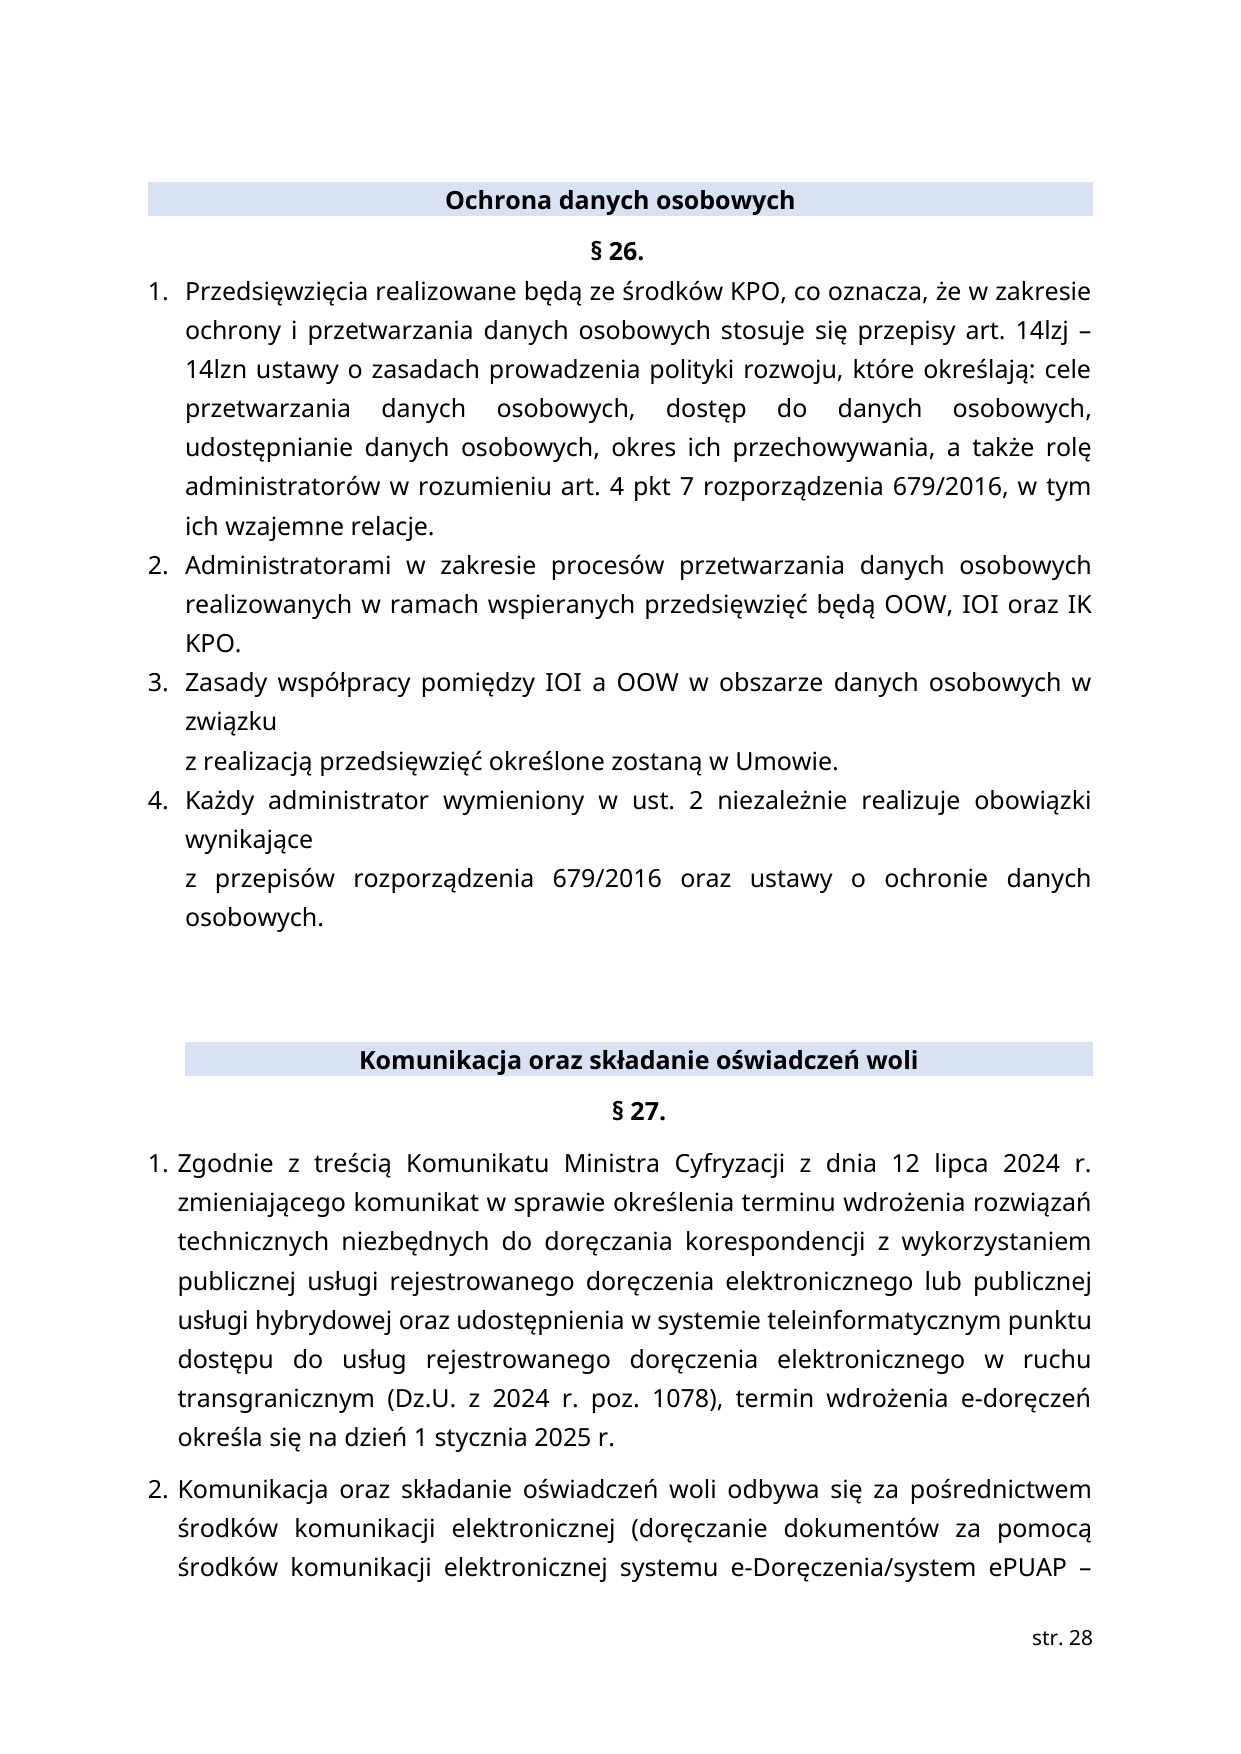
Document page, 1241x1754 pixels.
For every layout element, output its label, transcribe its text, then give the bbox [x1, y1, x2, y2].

list Przedsięwzięcia realizowane będą ze środków KPO, co oznacza, że w zakresie ochrony i przetwarzania danych osobowych stosuje się przepisy art. 14lzj – 14lzn ustawy o zasadach prowadzenia polityki rozwoju, które określają: cele przetwarzania danych osobowych, dostęp do danych osobowych, udostępnianie danych osobowych, okres ich przechowywania, a także rolę administratorów w rozumieniu art. 4 pkt 7 rozporządzenia 679/2016, w tym ich wzajemne relacje. [148, 273, 1093, 542]
list § 26. [554, 234, 1093, 268]
list Administratorami w zakresie procesów przetwarzania danych osobowych realizowanych w ramach wspieranych przedsięwzięć będą OOW, IOI oraz IK KPO. [148, 547, 1093, 660]
subtitle Ochrona danych osobowych [148, 182, 1093, 216]
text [148, 1472, 1093, 1584]
list Zasady współpracy pomiędzy IOI a OOW w obszarze danych osobowych w związku z realizacją przedsięwzięć określone zostaną w Umowie. [148, 665, 1093, 777]
list Każdy administrator wymieniony w ust. 2 niezależnie realizuje obowiązki wynikające z przepisów rozporządzenia 679/2016 oraz ustawy o ochronie danych osobowych. [148, 782, 1093, 934]
text 1. Zgodnie z treścią Komunikatu Ministra Cyfryzacji z dnia 12 lipca 2024 r. zmieniającego komunikat w sprawie określenia terminu wdrożenia rozwiązań technicznych niezbędnych do doręczania korespondencji z wykorzystaniem publicznej usługi rejestrowanego doręczenia elektronicznego lub publicznej usługi hybrydowej oraz udostępnienia w systemie teleinformatycznym punktu dostępu do usług rejestrowanego doręczenia elektronicznego w ruchu transgranicznym (Dz.U. z 2024 r. poz. 1078), termin wdrożenia e-doręczeń określa się na dzień 1 stycznia 2025 r. [148, 1146, 1093, 1454]
list § 27. [185, 1094, 1093, 1128]
subtitle Komunikacja oraz składanie oświadczeń woli [185, 1042, 1093, 1076]
